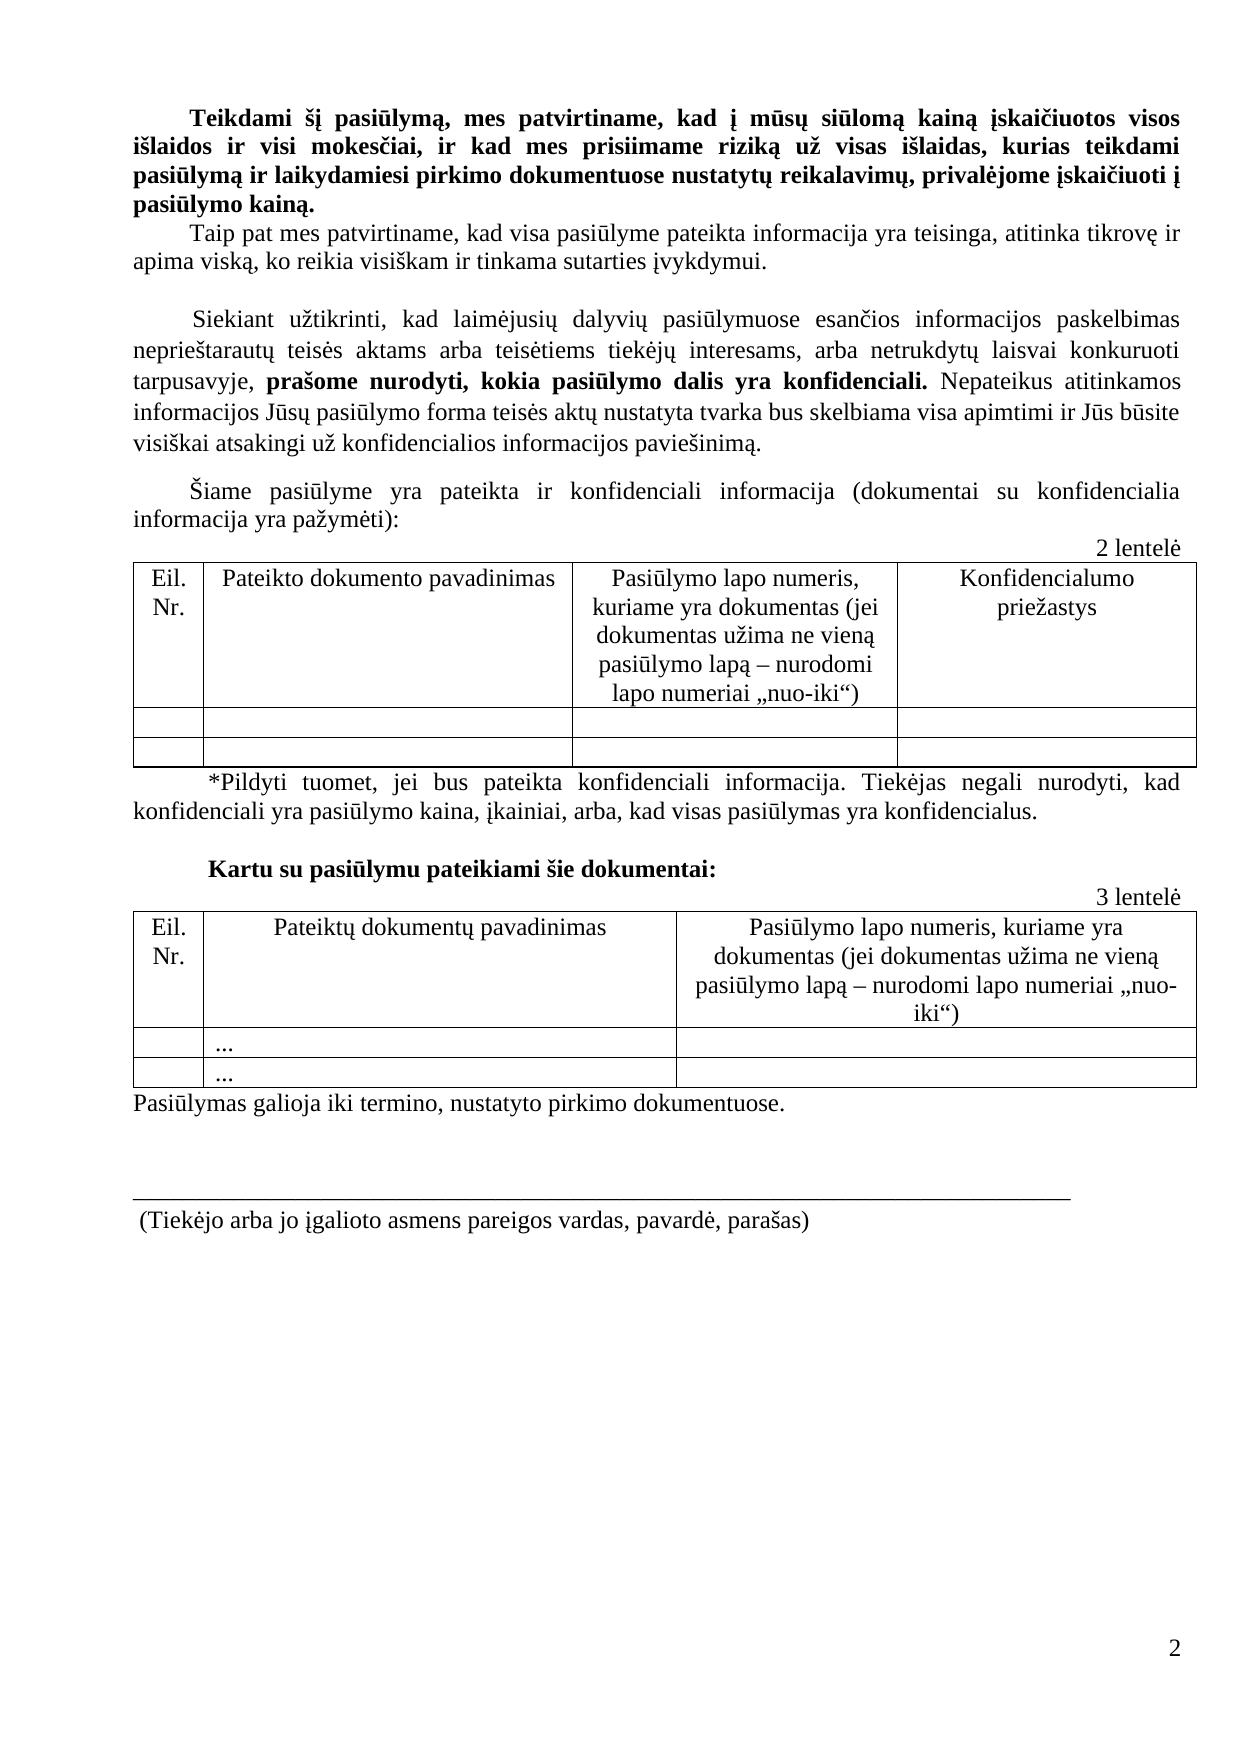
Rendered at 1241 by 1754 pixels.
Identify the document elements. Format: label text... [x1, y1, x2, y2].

table_cell ... [204, 1058, 676, 1087]
table_cell ... [204, 1028, 676, 1057]
table_cell [573, 738, 897, 766]
table_cell [204, 738, 572, 766]
text ___________________________________________________________________________ [133, 1174, 1181, 1203]
text 2 lentelė [133, 533, 1181, 562]
text Siekiant užtikrinti, kad laimėjusių dalyvių pasiūlymuose esančios informacijos paskelbimas neprieštarautų teisės aktams arba teisėtiems tiekėjų interesams, arba netrukdytų laisvai konkuruoti tarpusavyje, prašome nurodyti, kokia pasiūlymo dalis yra konfidenciali. Nepateikus atitinkamos informacijos Jūsų pasiūlymo forma teisės aktų nustatyta tvarka bus skelbiama visa apimtimi ir Jūs būsite visiškai atsakingi už konfidencialios informacijos paviešinimą. [133, 304, 1181, 457]
table_cell [134, 1058, 203, 1087]
text Taip pat mes patvirtiname, kad visa pasiūlyme pateikta informacija yra teisinga, atitinka tikrovę ir apima viską, ko reikia visiškam ir tinkama sutarties įvykdymui. [133, 218, 1181, 275]
table_header Pateikto dokumento pavadinimas [204, 563, 572, 707]
table_cell [204, 708, 572, 737]
table_cell [677, 1058, 1196, 1087]
table_cell [134, 738, 203, 766]
table_cell [898, 738, 1196, 766]
text (Tiekėjo arba jo įgalioto asmens pareigos vardas, pavardė, parašas) [133, 1205, 1181, 1234]
table_cell [134, 1028, 203, 1057]
table_header Konfidencialumo priežastys [898, 563, 1196, 707]
table_cell [677, 1028, 1196, 1057]
text Kartu su pasiūlymu pateikiami šie dokumentai: [133, 854, 1181, 882]
table_cell [573, 708, 897, 737]
text 3 lentelė [133, 882, 1181, 911]
table_cell [134, 708, 203, 737]
table_header Pasiūlymo lapo numeris, kuriame yra dokumentas (jei dokumentas užima ne vieną pasiūlymo lapą – nurodomi lapo numeriai „nuo-iki“) [677, 912, 1196, 1027]
table_header Pasiūlymo lapo numeris, kuriame yra dokumentas (jei dokumentas užima ne vieną pasiūlymo lapą – nurodomi lapo numeriai „nuo-iki“) [573, 563, 897, 707]
text Teikdami šį pasiūlymą, mes patvirtiname, kad į mūsų siūlomą kainą įskaičiuotos visos išlaidos ir visi mokesčiai, ir kad mes prisiimame riziką už visas išlaidas, kurias teikdami pasiūlymą ir laikydamiesi pirkimo dokumentuose nustatytų reikalavimų, privalėjome įskaičiuoti į pasiūlymo kainą. [133, 103, 1181, 218]
table_header Eil.Nr. [134, 912, 203, 1027]
text Pasiūlymas galioja iki termino, nustatyto pirkimo dokumentuose. [133, 1088, 1181, 1117]
text *Pildyti tuomet, jei bus pateikta konfidenciali informacija. Tiekėjas negali nurodyti, kad konfidenciali yra pasiūlymo kaina, įkainiai, arba, kad visas pasiūlymas yra konfidencialus. [133, 768, 1181, 825]
table_cell [898, 708, 1196, 737]
table_header Eil.Nr. [134, 563, 203, 707]
table_header Pateiktų dokumentų pavadinimas [204, 912, 676, 1027]
text Šiame pasiūlyme yra pateikta ir konfidenciali informacija (dokumentai su konfidencialia informacija yra pažymėti): [133, 476, 1181, 533]
